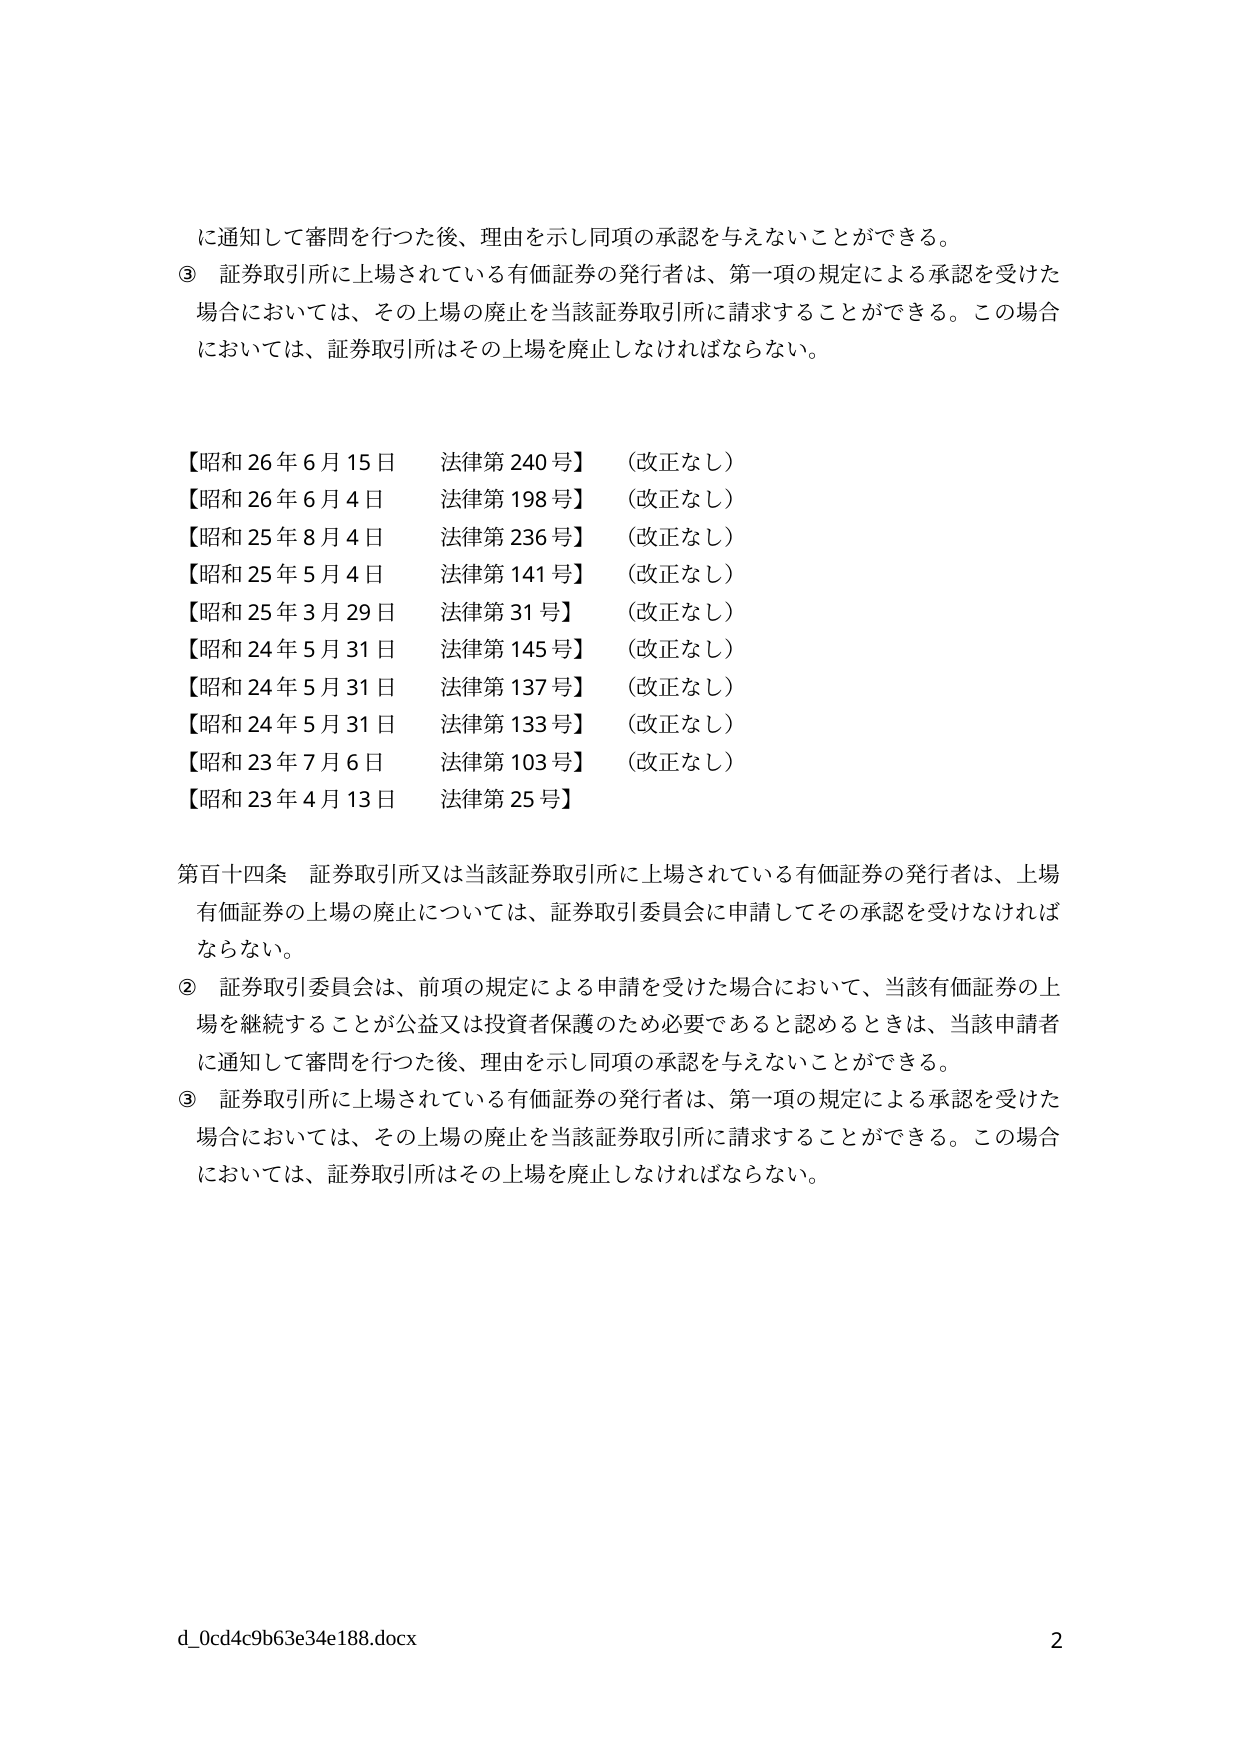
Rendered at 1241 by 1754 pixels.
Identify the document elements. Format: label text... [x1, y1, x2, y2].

text ③ 証券取引所に上場されている有価証券の発行者は、第一項の規定による承認を受けた場合においては、その上場の廃止を当該証券取引所に請求することができる。この場合においては、証券取引所はその上場を廃止しなければならない。 [177, 254, 1063, 367]
text ③ 証券取引所に上場されている有価証券の発行者は、第一項の規定による承認を受けた場合においては、その上場の廃止を当該証券取引所に請求することができる。この場合においては、証券取引所はその上場を廃止しなければならない。 [177, 1079, 1063, 1192]
text 【昭和26年6月4日 法律第198号】 （改正なし） [177, 479, 1063, 517]
text 【昭和24年5月31日 法律第133号】 （改正なし） [177, 704, 1063, 742]
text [177, 217, 1063, 254]
text 【昭和25年5月4日 法律第141号】 （改正なし） [177, 554, 1063, 592]
text 第百十四条 証券取引所又は当該証券取引所に上場されている有価証券の発行者は、上場有価証券の上場の廃止については、証券取引委員会に申請してその承認を受けなければならない。 [177, 854, 1063, 967]
text 【昭和23年4月13日 法律第25号】 [177, 779, 1063, 817]
text 【昭和25年8月4日 法律第236号】 （改正なし） [177, 517, 1063, 554]
text 【昭和23年7月6日 法律第103号】 （改正なし） [177, 742, 1063, 779]
text 【昭和24年5月31日 法律第145号】 （改正なし） [177, 629, 1063, 667]
text 【昭和26年6月15日 法律第240号】 （改正なし） [177, 442, 1063, 479]
text 【昭和25年3月29日 法律第31号】 （改正なし） [177, 592, 1063, 629]
text 【昭和24年5月31日 法律第137号】 （改正なし） [177, 667, 1063, 704]
text ② 証券取引委員会は、前項の規定による申請を受けた場合において、当該有価証券の上場を継続することが公益又は投資者保護のため必要であると認めるときは、当該申請者に通知して審問を行つた後、理由を示し同項の承認を与えないことができる。 [177, 967, 1063, 1079]
